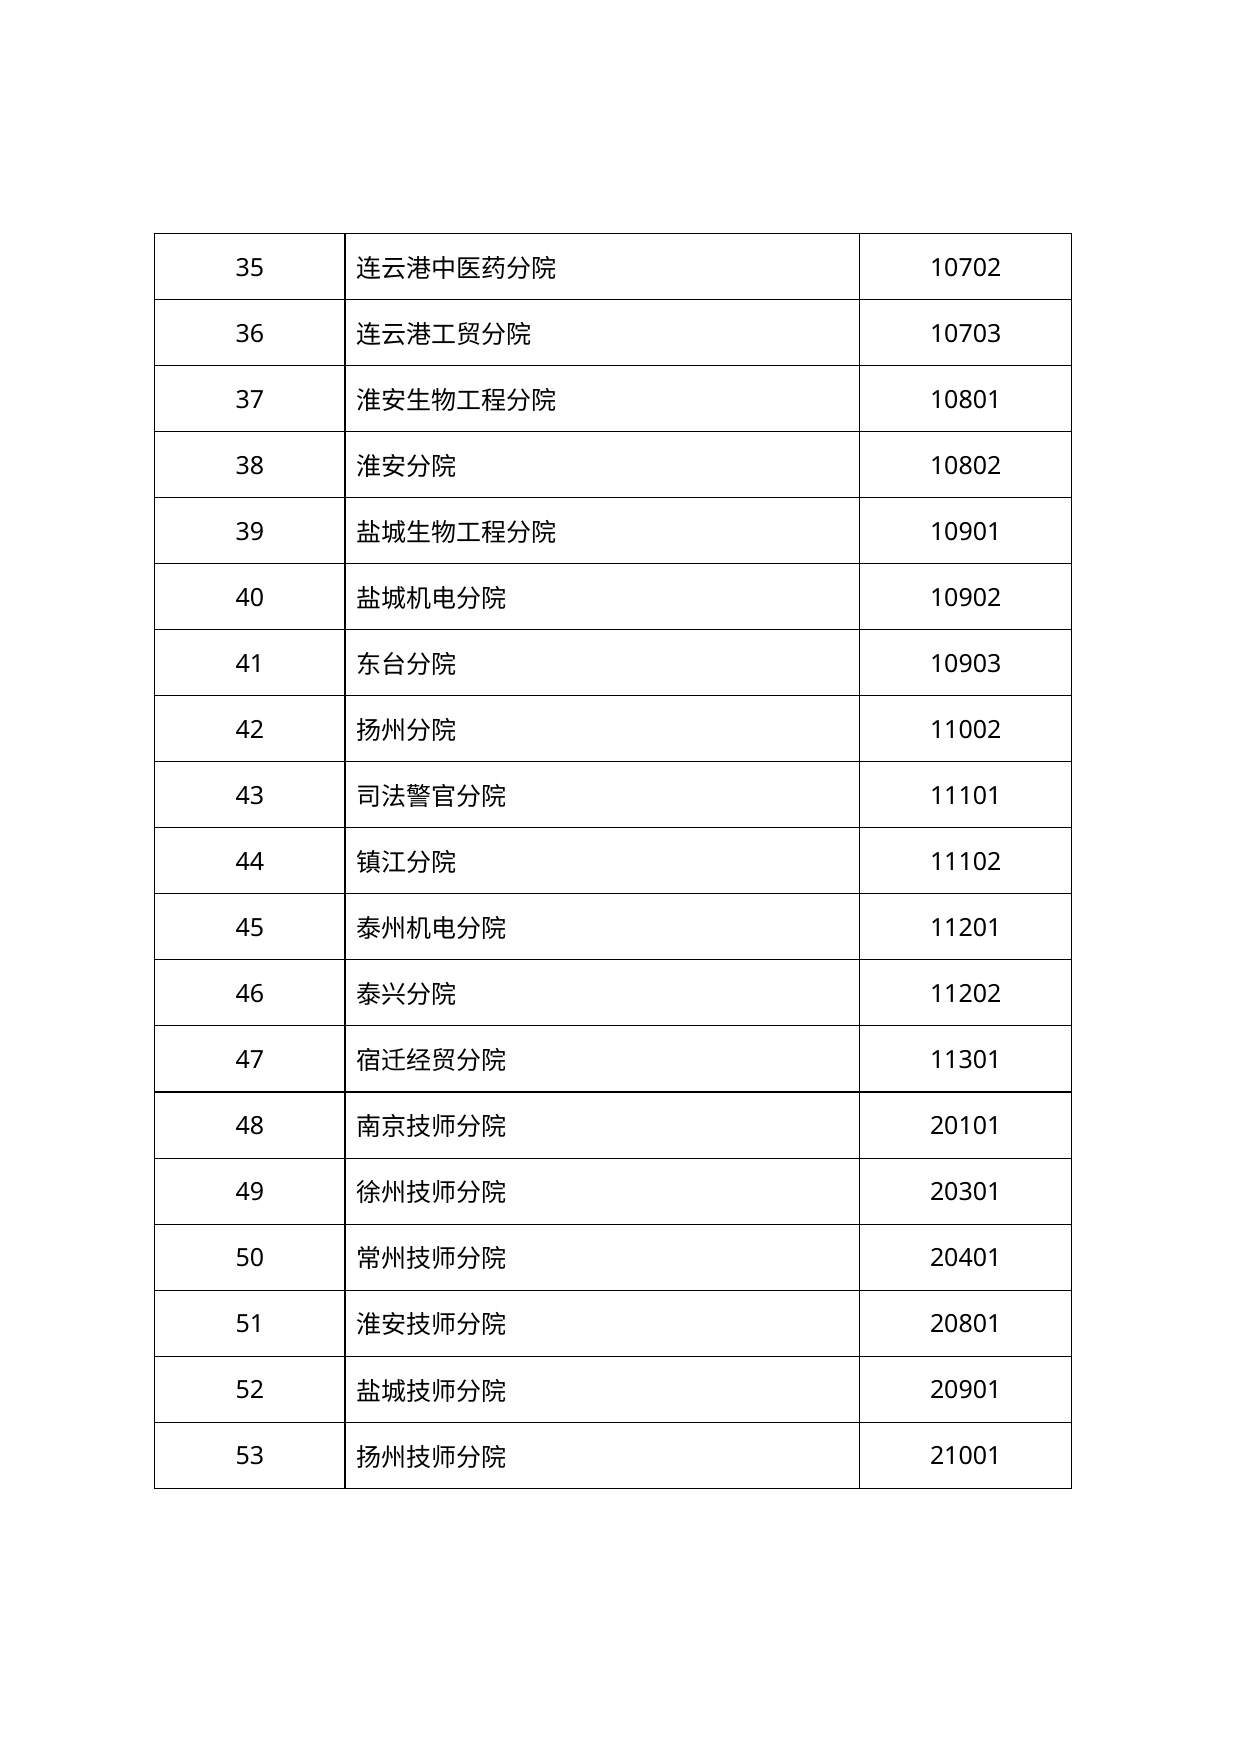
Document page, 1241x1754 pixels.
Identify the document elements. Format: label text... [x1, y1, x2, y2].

table_cell 43 [155, 762, 344, 827]
table_cell 37 [155, 366, 344, 431]
table_cell 11202 [860, 960, 1071, 1025]
table_cell 39 [155, 498, 344, 563]
table_cell 51 [155, 1291, 344, 1356]
table_cell 46 [155, 960, 344, 1025]
table_cell 47 [155, 1026, 344, 1091]
table_cell 20901 [860, 1357, 1071, 1422]
table_cell 11201 [860, 894, 1071, 959]
table_cell 11101 [860, 762, 1071, 827]
table_cell 20401 [860, 1225, 1071, 1289]
table_cell 11301 [860, 1026, 1071, 1091]
table_cell 盐城生物工程分院 [346, 498, 859, 563]
table_cell 司法警官分院 [346, 762, 859, 827]
table_cell 10901 [860, 498, 1071, 563]
table_cell 扬州分院 [346, 696, 859, 761]
table_cell 南京技师分院 [346, 1093, 859, 1157]
table_cell 52 [155, 1357, 344, 1422]
table_cell 44 [155, 828, 344, 893]
table_cell 淮安生物工程分院 [346, 366, 859, 431]
table_cell 连云港中医药分院 [346, 234, 859, 299]
table_cell 泰州机电分院 [346, 894, 859, 959]
table_cell 扬州技师分院 [346, 1423, 859, 1488]
table_cell 11002 [860, 696, 1071, 761]
table_cell 10802 [860, 432, 1071, 497]
table_cell 淮安技师分院 [346, 1291, 859, 1356]
table_cell 42 [155, 696, 344, 761]
table_cell 10903 [860, 630, 1071, 695]
table_cell 35 [155, 234, 344, 299]
table_cell 40 [155, 564, 344, 629]
table_cell 镇江分院 [346, 828, 859, 893]
table_cell 东台分院 [346, 630, 859, 695]
table_cell 11102 [860, 828, 1071, 893]
table_cell 连云港工贸分院 [346, 300, 859, 365]
table_cell 徐州技师分院 [346, 1159, 859, 1223]
table_cell 10902 [860, 564, 1071, 629]
table_cell 淮安分院 [346, 432, 859, 497]
table_cell 50 [155, 1225, 344, 1289]
table_cell 41 [155, 630, 344, 695]
table_cell 53 [155, 1423, 344, 1488]
table_cell 38 [155, 432, 344, 497]
table_cell 10702 [860, 234, 1071, 299]
table_cell 21001 [860, 1423, 1071, 1488]
table_cell 盐城技师分院 [346, 1357, 859, 1422]
table_cell 20101 [860, 1093, 1071, 1157]
table_cell 36 [155, 300, 344, 365]
table_cell 20801 [860, 1291, 1071, 1356]
table_cell 常州技师分院 [346, 1225, 859, 1289]
table_cell 49 [155, 1159, 344, 1223]
table_cell 10703 [860, 300, 1071, 365]
table_cell 宿迁经贸分院 [346, 1026, 859, 1091]
table_cell 泰兴分院 [346, 960, 859, 1025]
table_cell 48 [155, 1093, 344, 1157]
table_cell 45 [155, 894, 344, 959]
table_cell 20301 [860, 1159, 1071, 1223]
table_cell 10801 [860, 366, 1071, 431]
table_cell 盐城机电分院 [346, 564, 859, 629]
